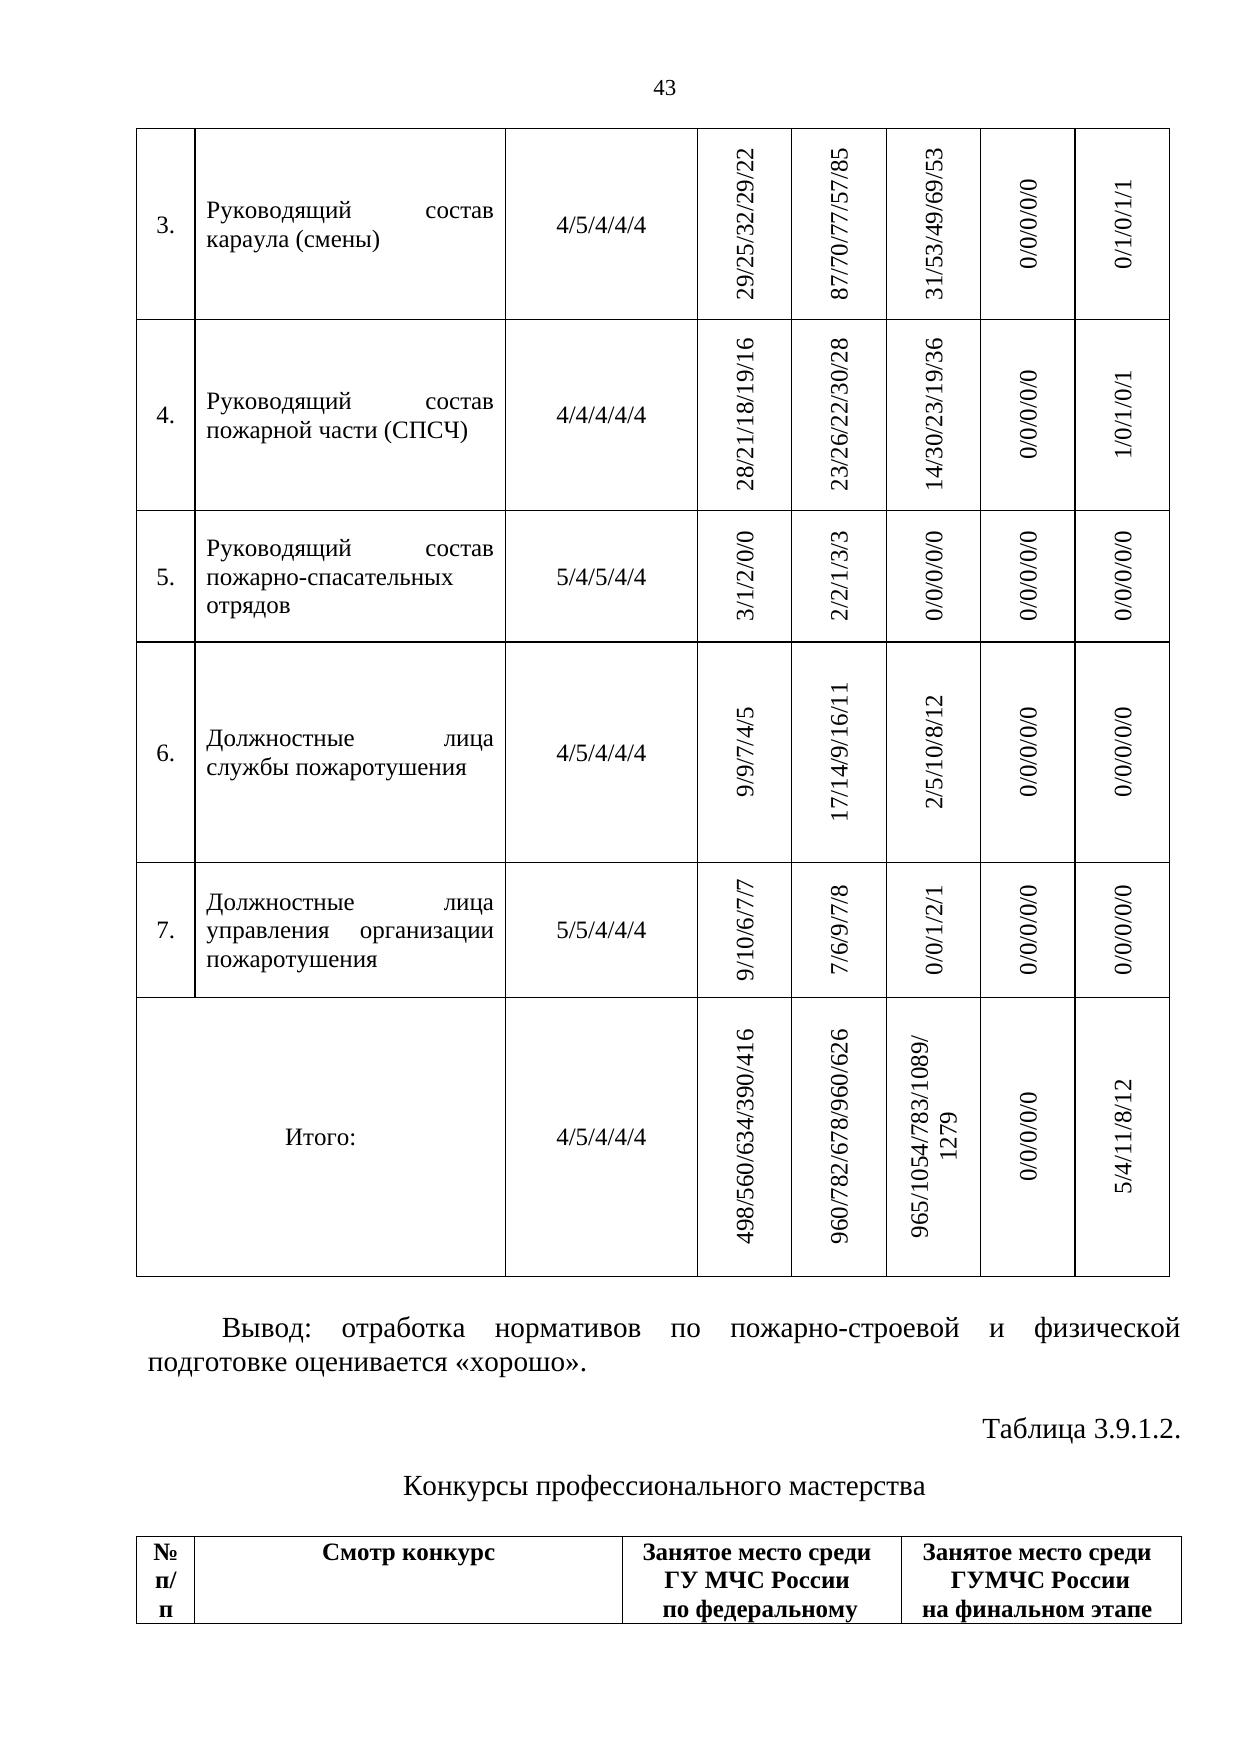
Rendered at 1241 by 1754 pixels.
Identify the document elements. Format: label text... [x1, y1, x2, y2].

table_cell 4/5/4/4/4 [506, 998, 697, 1276]
table_cell 9/10/6/7/7 [698, 863, 791, 997]
table_cell 0/0/0/0/0 [981, 863, 1074, 997]
table_cell 498/560/634/390/416 [698, 998, 791, 1276]
table_cell 960/782/678/960/626 [792, 998, 886, 1276]
table_cell 0/0/0/0/0 [981, 643, 1074, 862]
table_cell 23/26/22/30/28 [792, 320, 886, 510]
table_header Смотр конкурс [195, 1537, 622, 1623]
table_cell 0/0/0/0/0 [981, 511, 1074, 641]
table_cell 29/25/32/29/22 [698, 129, 791, 319]
table_cell 7/6/9/7/8 [792, 863, 886, 997]
table_cell 0/0/0/0/0 [887, 511, 980, 641]
table_cell 3/1/2/0/0 [698, 511, 791, 641]
table_cell 0/0/0/0/0 [1076, 643, 1169, 862]
table_cell 0/0/0/0/0 [981, 998, 1074, 1276]
table_cell 4/5/4/4/4 [506, 129, 697, 319]
table_cell 0/0/0/0/0 [1076, 511, 1169, 641]
table_cell 31/53/49/69/53 [887, 129, 980, 319]
table_cell Должностные лица службы пожаротушения [196, 643, 505, 862]
table_cell Должностные лица управления организации пожаротушения [196, 863, 505, 997]
table_cell 87/70/77/57/85 [792, 129, 886, 319]
table_cell 965/1054/783/1089/ 1279 [887, 998, 980, 1276]
table_cell 5/5/4/4/4 [506, 863, 697, 997]
table_cell Руководящий состав караула (смены) [196, 129, 505, 319]
table_cell 5/4/5/4/4 [506, 511, 697, 641]
table_cell 5. [137, 511, 194, 641]
table_cell 0/1/0/1/1 [1076, 129, 1169, 319]
table_cell Итого: [137, 998, 505, 1276]
table_cell 2/2/1/3/3 [792, 511, 886, 641]
table_cell 4. [137, 320, 194, 510]
table_cell 4/4/4/4/4 [506, 320, 697, 510]
table_cell 3. [137, 129, 194, 319]
table_cell 5/4/11/8/12 [1076, 998, 1169, 1276]
table_cell 6. [137, 643, 194, 862]
table_cell 14/30/23/19/36 [887, 320, 980, 510]
table_cell 0/0/0/0/0 [981, 129, 1074, 319]
table_cell 7. [137, 863, 194, 997]
table_cell 0/0/0/0/0 [1076, 863, 1169, 997]
table_cell 17/14/9/16/11 [792, 643, 886, 862]
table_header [623, 1537, 901, 1623]
table_cell 1/0/1/0/1 [1076, 320, 1169, 510]
table_cell 0/0/1/2/1 [887, 863, 980, 997]
table_cell 4/5/4/4/4 [506, 643, 697, 862]
table_header № п/п [137, 1537, 194, 1623]
table_cell 28/21/18/19/16 [698, 320, 791, 510]
table_cell 2/5/10/8/12 [887, 643, 980, 862]
table_cell 9/9/7/4/5 [698, 643, 791, 862]
table_cell 0/0/0/0/0 [981, 320, 1074, 510]
text Вывод: отработка нормативов по пожарно-строевой и физической подготовке оценивается «хорошо». [148, 1310, 1181, 1377]
text Конкурсы профессионального мастерства [148, 1468, 1181, 1502]
table_cell Руководящий состав пожарно-спасательных отрядов [196, 511, 505, 641]
text Таблица 3.9.1.2. [148, 1411, 1181, 1444]
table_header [902, 1537, 1181, 1623]
table_cell Руководящий состав пожарной части (СПСЧ) [196, 320, 505, 510]
